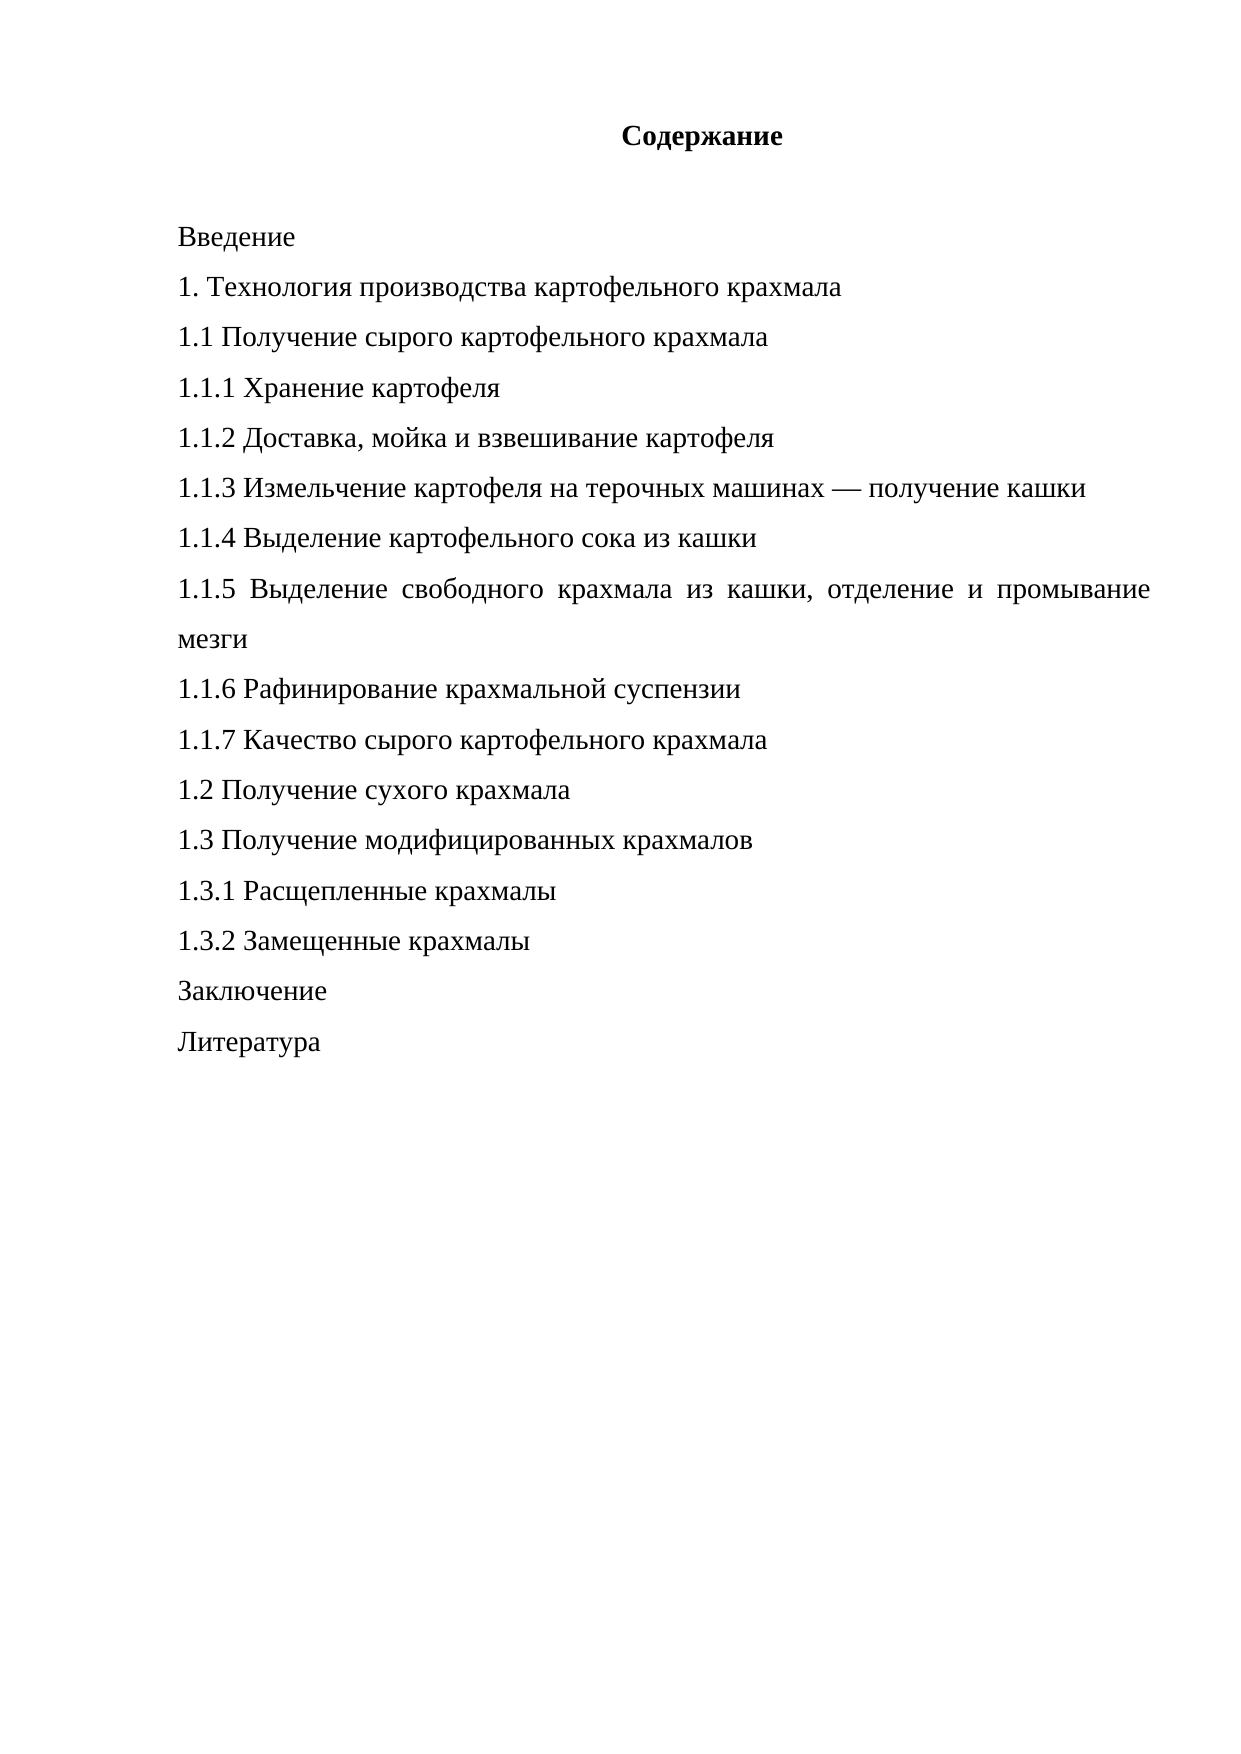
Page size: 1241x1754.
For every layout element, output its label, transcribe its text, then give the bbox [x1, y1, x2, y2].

text 1.1 Получение сырого картофельного крахмала [177, 319, 1152, 353]
text Содержание [177, 118, 1152, 152]
text Заключение [177, 973, 1152, 1007]
text 1.3 Получение модифицированных крахмалов [177, 822, 1152, 856]
text Введение [177, 219, 1152, 252]
text 1.1.6 Рафинирование крахмальной суспензии [177, 672, 1152, 705]
text Литература [177, 1024, 1152, 1057]
text 1.3.1 Расщепленные крахмалы [177, 873, 1152, 906]
text 1.1.5 Выделение свободного крахмала из кашки, отделение и промывание мезги [177, 571, 1152, 655]
text 1.2 Получение сухого крахмала [177, 772, 1152, 806]
text 1. Технология производства картофельного крахмала [177, 269, 1152, 303]
text 1.3.2 Замещенные крахмалы [177, 923, 1152, 957]
text 1.1.4 Выделение картофельного сока из кашки [177, 521, 1152, 554]
text 1.1.7 Качество сырого картофельного крахмала [177, 722, 1152, 755]
text 1.1.3 Измельчение картофеля на терочных машинах — получение кашки [177, 470, 1152, 504]
text 1.1.1 Хранение картофеля [177, 370, 1152, 403]
text 1.1.2 Доставка, мойка и взвешивание картофеля [177, 420, 1152, 453]
